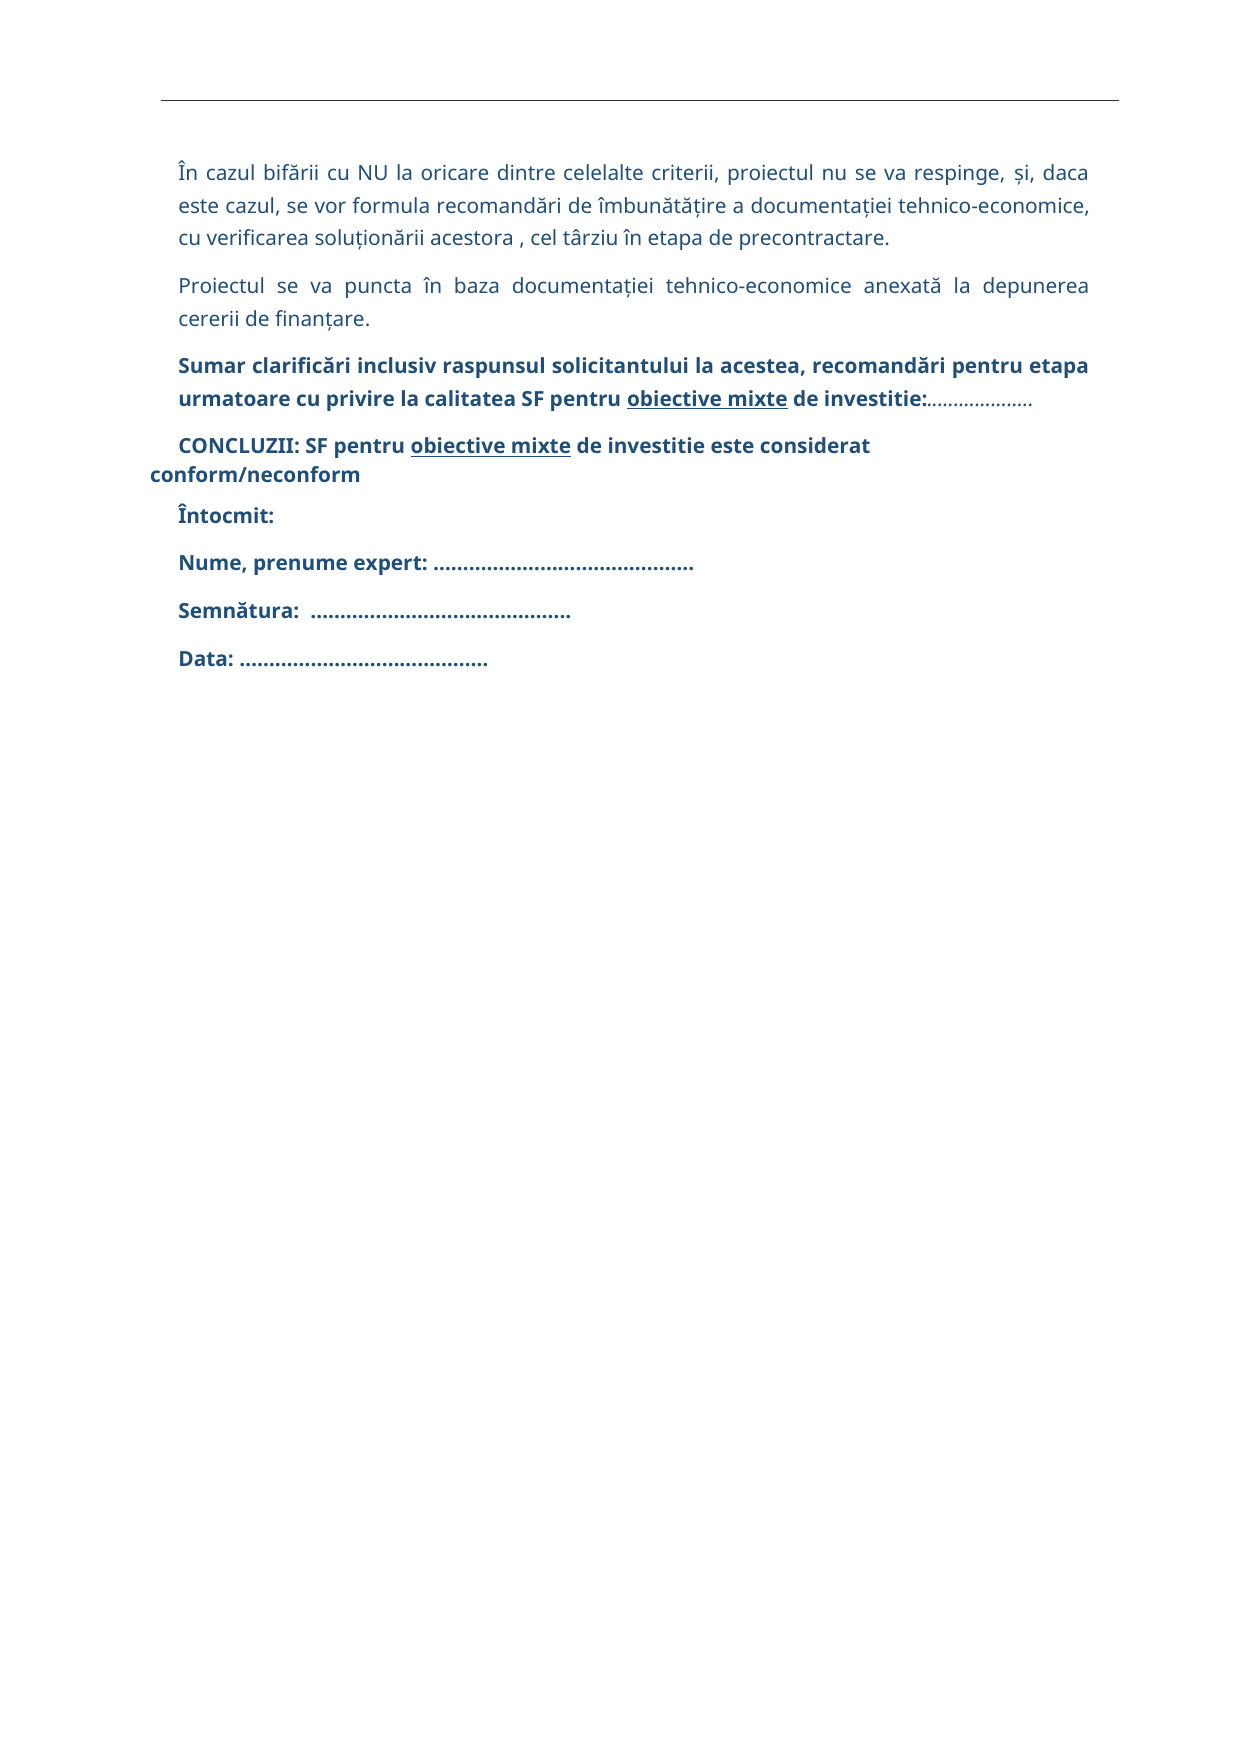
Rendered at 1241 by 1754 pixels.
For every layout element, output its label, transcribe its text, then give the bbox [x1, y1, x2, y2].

text Semnătura: …………………………………….. [178, 596, 1090, 624]
text Întocmit: [178, 501, 1090, 529]
text Data: …………………………………… [178, 644, 1090, 672]
text Proiectul se va puncta în baza documentației tehnico-economice anexată la depunerea cererii de finanțare. [178, 271, 1090, 332]
text În cazul bifării cu NU la oricare dintre celelalte criterii, proiectul nu se va respinge, și, daca este cazul, se vor formula recomandări de îmbunătățire a documentației tehnico-economice, cu verificarea soluţionării acestora , cel târziu în etapa de precontractare. [178, 158, 1090, 252]
text CONCLUZII: SF pentru obiective mixte de investitie este considerat conform/neconform [150, 431, 1090, 488]
text Sumar clarificări inclusiv raspunsul solicitantului la acestea, recomandări pentru etapa urmatoare cu privire la calitatea SF pentru obiective mixte de investitie:.................... [178, 351, 1090, 412]
text Nume, prenume expert: …………………………………….. [178, 548, 1090, 577]
